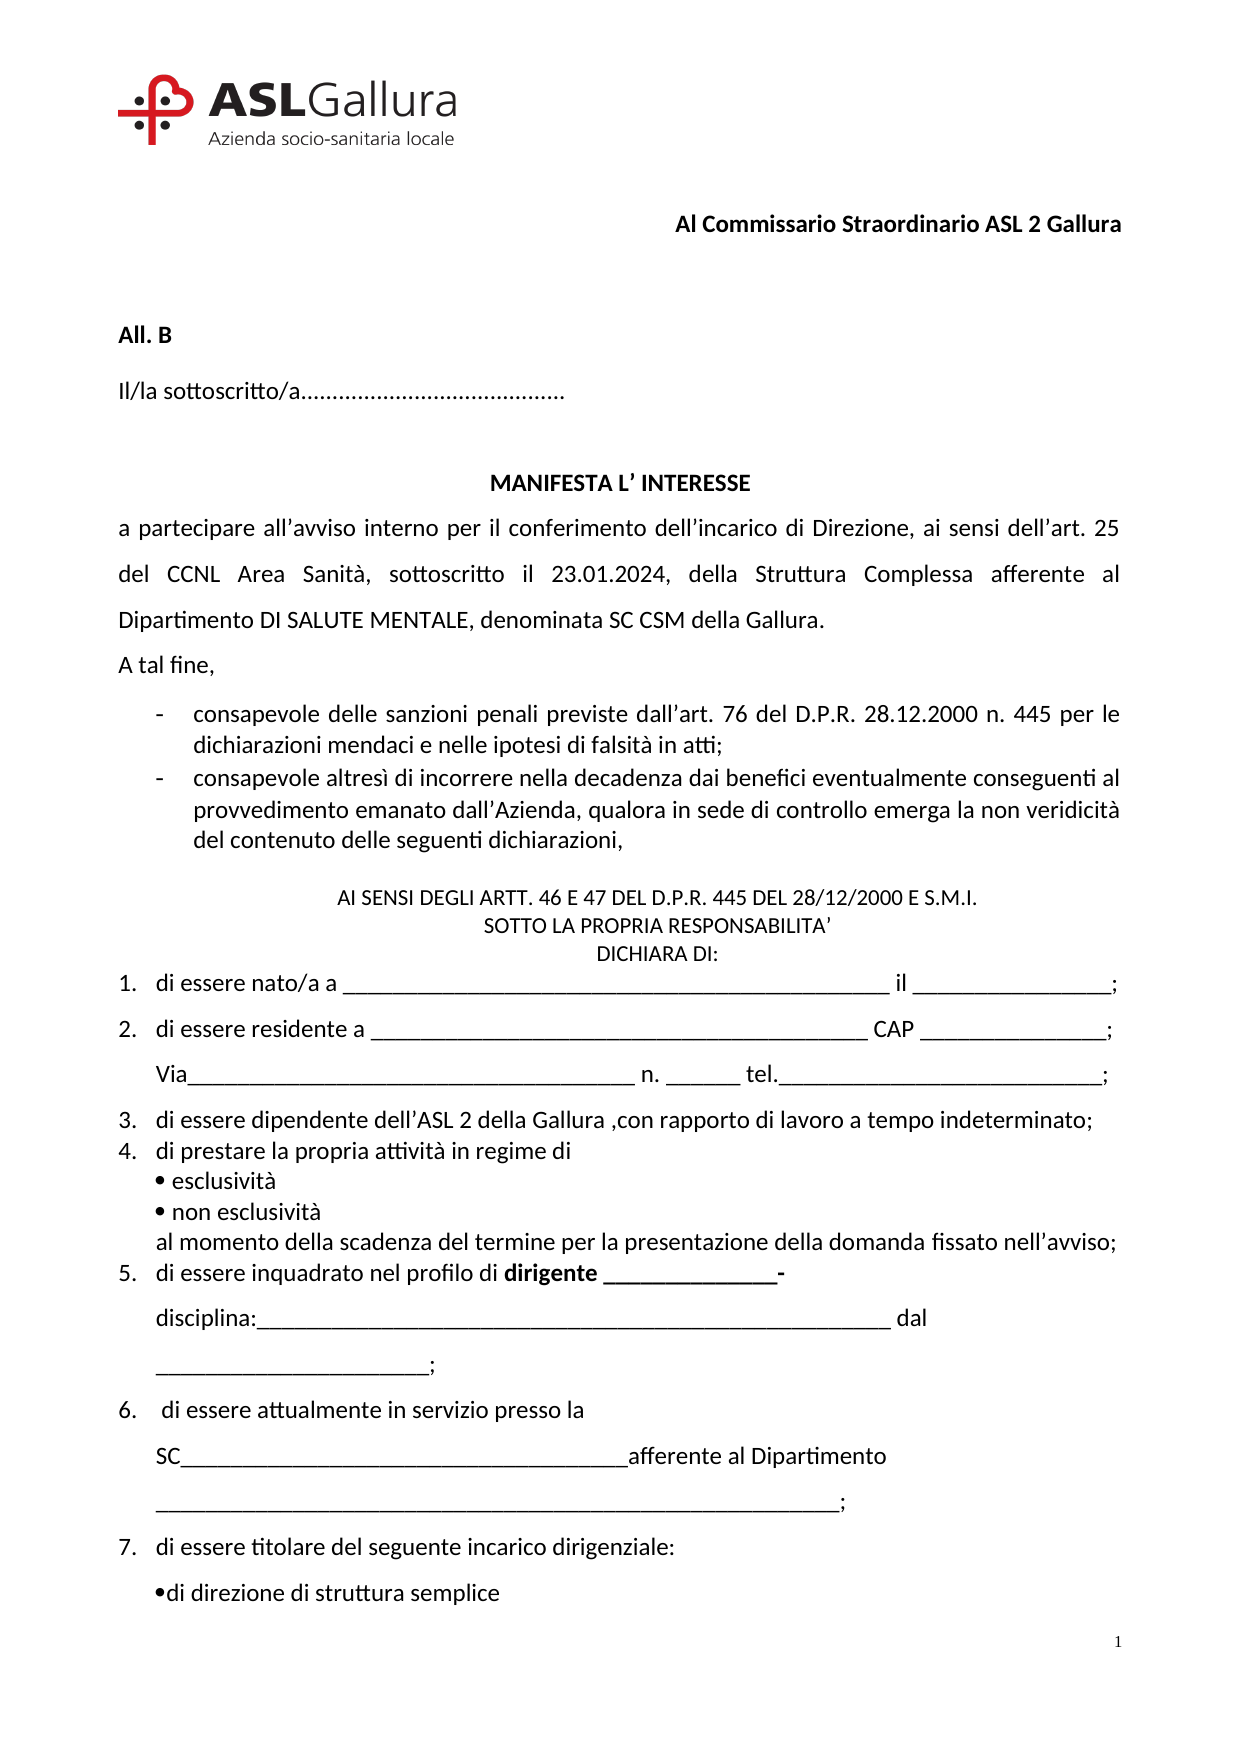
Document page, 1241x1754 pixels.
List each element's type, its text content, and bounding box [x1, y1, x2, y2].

text Il/la sottoscritto/a.......................................... [118, 375, 1122, 406]
list AI SENSI DEGLI ARTT. 46 E 47 DEL D.P.R. 445 DEL 28/12/2000 E S.M.I. [193, 883, 1122, 911]
text a partecipare all’avviso interno per il conferimento dell’incarico di Direzione, ai sensi dell’art. 25 del CCNL Area Sanità, sottoscritto il 23.01.2024, della Struttura Complessa afferente al Dipartimento DI SALUTE MENTALE, denominata SC CSM della Gallura. [118, 512, 1122, 634]
list di essere titolare del seguente incarico dirigenziale: [118, 1531, 1122, 1562]
text All. B [118, 319, 1122, 350]
list esclusività [156, 1165, 1122, 1196]
list SOTTO LA PROPRIA RESPONSABILITA’ [193, 911, 1122, 939]
list DICHIARA DI: [193, 939, 1122, 967]
list di essere residente a ________________________________________ CAP _______________; Via____________________________________ n. ______ tel.__________________________; [118, 1013, 1122, 1089]
list consapevole delle sanzioni penali previste dall’art. 76 del D.P.R. 28.12.2000 n. 445 per le dichiarazioni mendaci e nelle ipotesi di falsità in atti; [156, 695, 1122, 760]
list al momento della scadenza del termine per la presentazione della domanda fissato nell’avviso; [156, 1226, 1122, 1257]
text Al Commissario Straordinario ASL 2 Gallura [118, 208, 1122, 238]
list di essere inquadrato nel profilo di dirigente ______________-disciplina:___________________________________________________ dal ______________________; [118, 1257, 1122, 1379]
text A tal fine, [118, 649, 1122, 680]
list consapevole altresì di incorrere nella decadenza dai benefici eventualmente conseguenti al provvedimento emanato dall’Azienda, qualora in sede di controllo emerga la non veridicità del contenuto delle seguenti dichiarazioni, [156, 760, 1122, 855]
list di essere attualmente in servizio presso la SC____________________________________afferente al Dipartimento _______________________________________________________; [118, 1394, 1122, 1516]
list di prestare la propria attività in regime di [118, 1135, 1122, 1165]
picture [118, 73, 456, 152]
list di essere nato/a a ____________________________________________ il ________________; [118, 967, 1122, 998]
list non esclusività [156, 1196, 1122, 1226]
list di essere dipendente dell’ASL 2 della Gallura ,con rapporto di lavoro a tempo indeterminato; [118, 1104, 1122, 1135]
list di direzione di struttura semplice [156, 1577, 1122, 1607]
text MANIFESTA L’ INTERESSE [118, 467, 1122, 497]
